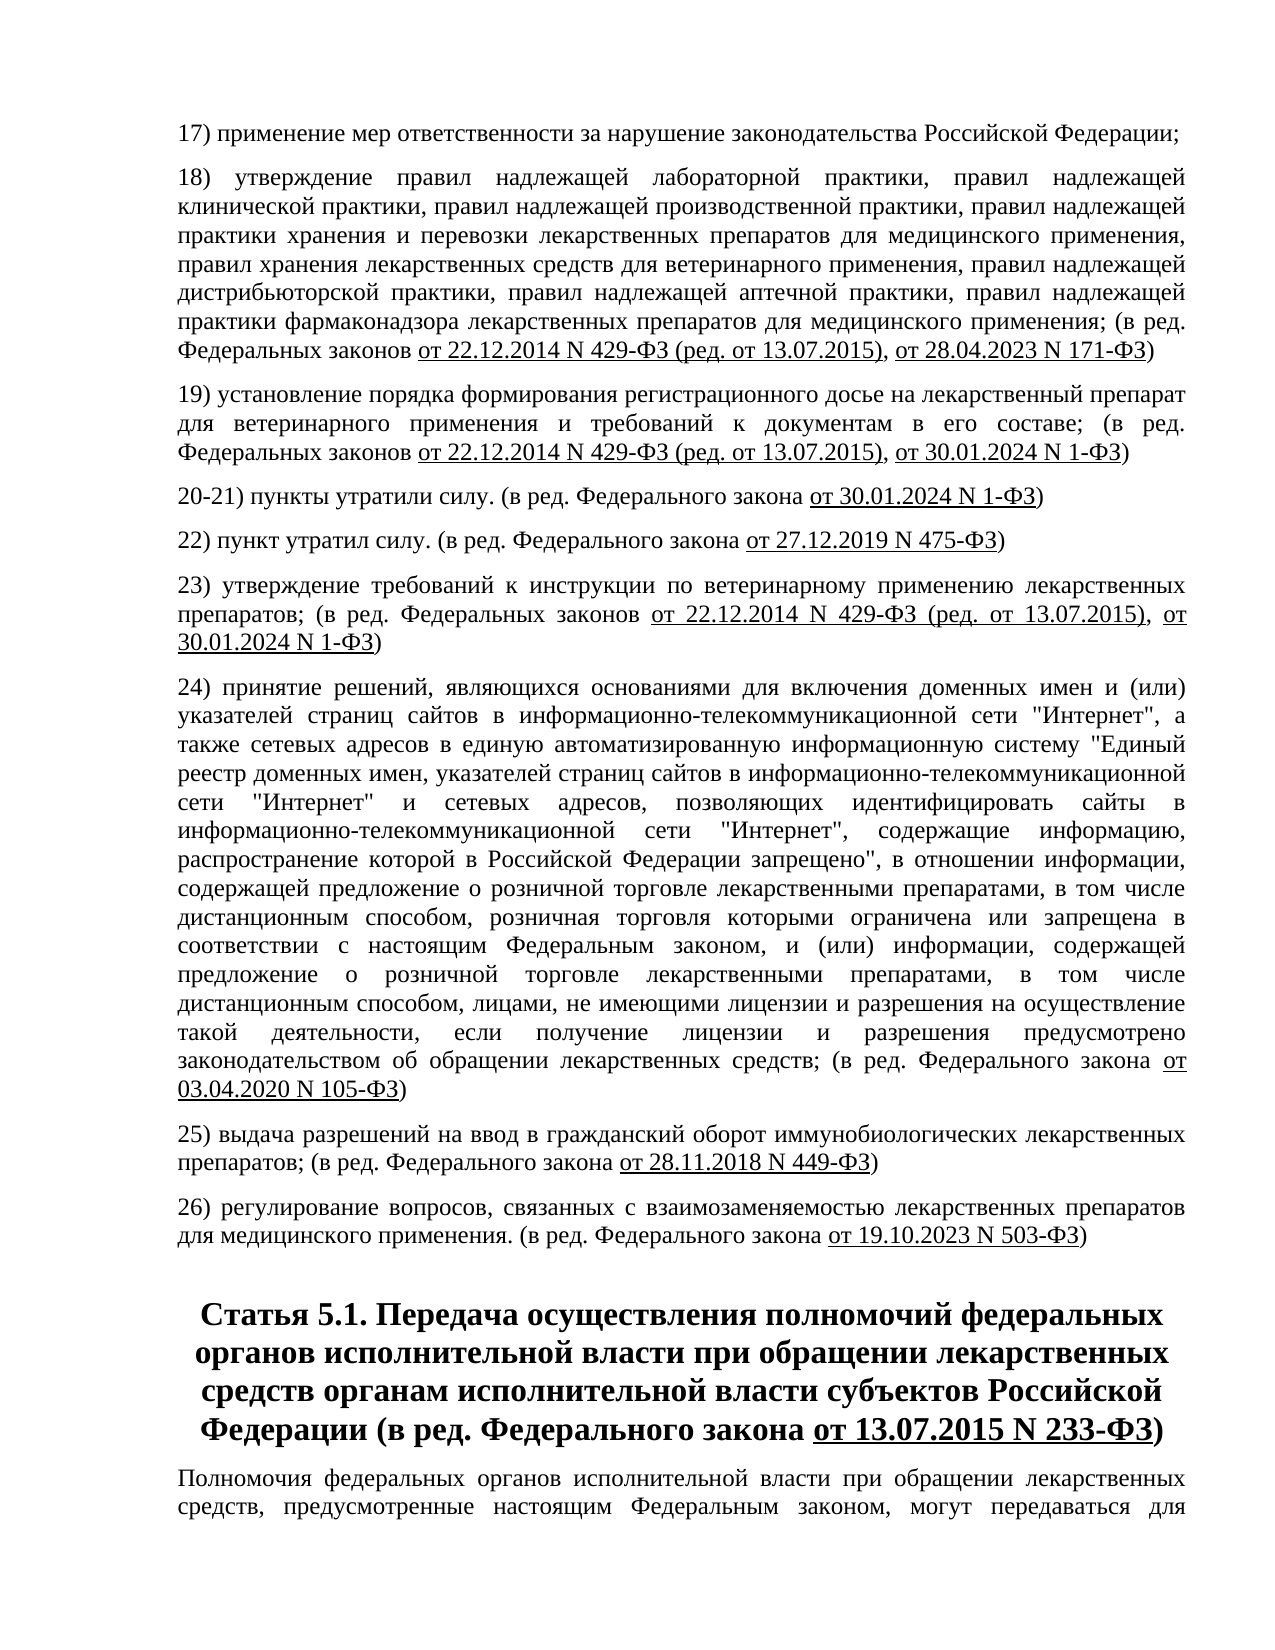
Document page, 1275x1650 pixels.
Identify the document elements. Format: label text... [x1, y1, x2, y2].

text 20-21) пункты утратили силу. (в ред. Федерального закона от 30.01.2024 N 1-ФЗ) [177, 481, 1186, 510]
text 24) принятие решений, являющихся основаниями для включения доменных имен и (или) указателей страниц сайтов в информационно-телекоммуникационной сети "Интернет", а также сетевых адресов в единую автоматизированную информационную систему "Единый реестр доменных имен, указателей страниц сайтов в информационно-телекоммуникационной сети "Интернет" и сетевых адресов, позволяющих идентифицировать сайты в информационно-телекоммуникационной сети "Интернет", содержащие информацию, распространение которой в Российской Федерации запрещено", в отношении информации, содержащей предложение о розничной торговле лекарственными препаратами, в том числе дистанционным способом, розничная торговля которыми ограничена или запрещена в соответствии с настоящим Федеральным законом, и (или) информации, содержащей предложение о розничной торговле лекарственными препаратами, в том числе дистанционным способом, лицами, не имеющими лицензии и разрешения на осуществление такой деятельности, если получение лицензии и разрешения предусмотрено законодательством об обращении лекарственных средств; (в ред. Федерального закона от 03.04.2020 N 105-ФЗ) [177, 672, 1186, 1103]
text 26) регулирование вопросов, связанных с взаимозаменяемостью лекарственных препаратов для медицинского применения. (в ред. Федерального закона от 19.10.2023 N 503-ФЗ) [177, 1192, 1186, 1249]
text Статья 5.1. Передача осуществления полномочий федеральных органов исполнительной власти при обращении лекарственных средств органам исполнительной власти субъектов Российской Федерации (в ред. Федерального закона от 13.07.2015 N 233-ФЗ) [177, 1294, 1186, 1447]
text 25) выдача разрешений на ввод в гражданский оборот иммунобиологических лекарственных препаратов; (в ред. Федерального закона от 28.11.2018 N 449-ФЗ) [177, 1119, 1186, 1176]
text 19) установление порядка формирования регистрационного досье на лекарственный препарат для ветеринарного применения и требований к документам в его составе; (в ред. Федеральных законов от 22.12.2014 N 429-ФЗ (ред. от 13.07.2015), от 30.01.2024 N 1-ФЗ) [177, 379, 1186, 466]
text 23) утверждение требований к инструкции по ветеринарному применению лекарственных препаратов; (в ред. Федеральных законов от 22.12.2014 N 429-ФЗ (ред. от 13.07.2015), от 30.01.2024 N 1-ФЗ) [177, 570, 1186, 656]
text 22) пункт утратил силу. (в ред. Федерального закона от 27.12.2019 N 475-ФЗ) [177, 526, 1186, 554]
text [177, 1463, 1186, 1520]
text 18) утверждение правил надлежащей лабораторной практики, правил надлежащей клинической практики, правил надлежащей производственной практики, правил надлежащей практики хранения и перевозки лекарственных препаратов для медицинского применения, правил хранения лекарственных средств для ветеринарного применения, правил надлежащей дистрибьюторской практики, правил надлежащей аптечной практики, правил надлежащей практики фармаконадзора лекарственных препаратов для медицинского применения; (в ред. Федеральных законов от 22.12.2014 N 429-ФЗ (ред. от 13.07.2015), от 28.04.2023 N 171-ФЗ) [177, 162, 1186, 364]
text 17) применение мер ответственности за нарушение законодательства Российской Федерации; [177, 118, 1186, 147]
